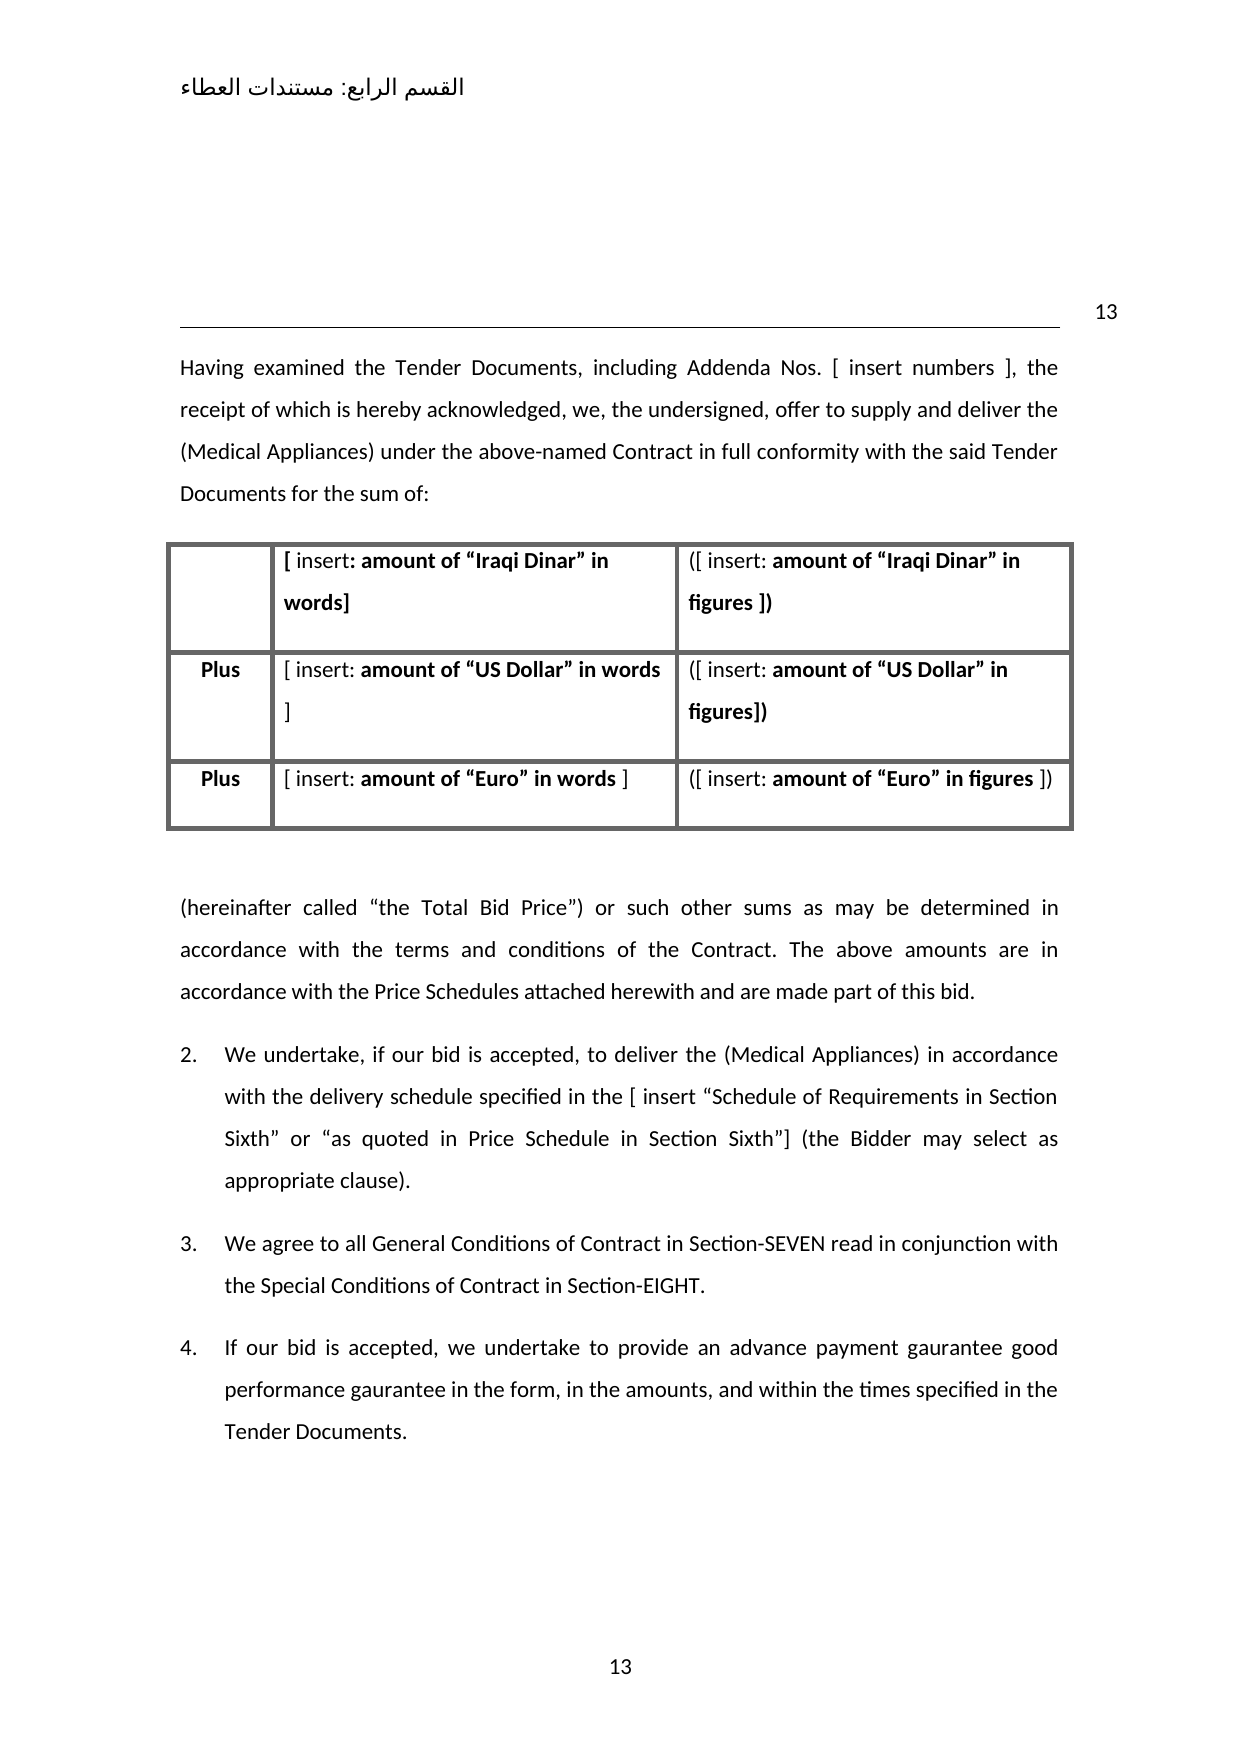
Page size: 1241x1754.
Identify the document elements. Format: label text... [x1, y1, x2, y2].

table_header [ insert: amount of “Iraqi Dinar” in words] [275, 547, 675, 650]
text (hereinafter called “the Total Bid Price”) or such other sums as may be determined in accordance with the terms and conditions of the Contract. The above amounts are in accordance with the Price Schedules attached herewith and are made part of this bid. [180, 893, 1060, 1005]
table_cell ([ insert: amount of “Euro” in figures ]) [679, 764, 1069, 826]
text Having examined the Tender Documents, including Addenda Nos. [ insert numbers ], the receipt of which is hereby acknowledged, we, the undersigned, offer to supply and deliver the (Medical Appliances) under the above-named Contract in full conformity with the said Tender Documents for the sum of: [180, 353, 1060, 507]
table_header [171, 547, 270, 650]
table_cell [ insert: amount of “US Dollar” in words ] [275, 655, 675, 759]
text 3. We agree to all General Conditions of Contract in Section-SEVEN read in conjunction with the Special Conditions of Contract in Section-EIGHT. [180, 1229, 1060, 1299]
table_cell Plus [171, 655, 270, 759]
table_cell Plus [171, 764, 270, 826]
table_header ([ insert: amount of “Iraqi Dinar” in figures ]) [679, 547, 1069, 650]
table_cell ([ insert: amount of “US Dollar” in figures]) [679, 655, 1069, 759]
text 2. We undertake, if our bid is accepted, to deliver the (Medical Appliances) in accordance with the delivery schedule specified in the [ insert “Schedule of Requirements in Section Sixth” or “as quoted in Price Schedule in Section Sixth”] (the Bidder may select as appropriate clause). [180, 1040, 1060, 1194]
text 4. If our bid is accepted, we undertake to provide an advance payment gaurantee good performance gaurantee in the form, in the amounts, and within the times specified in the Tender Documents. [180, 1333, 1060, 1446]
table_cell [ insert: amount of “Euro” in words ] [275, 764, 675, 826]
